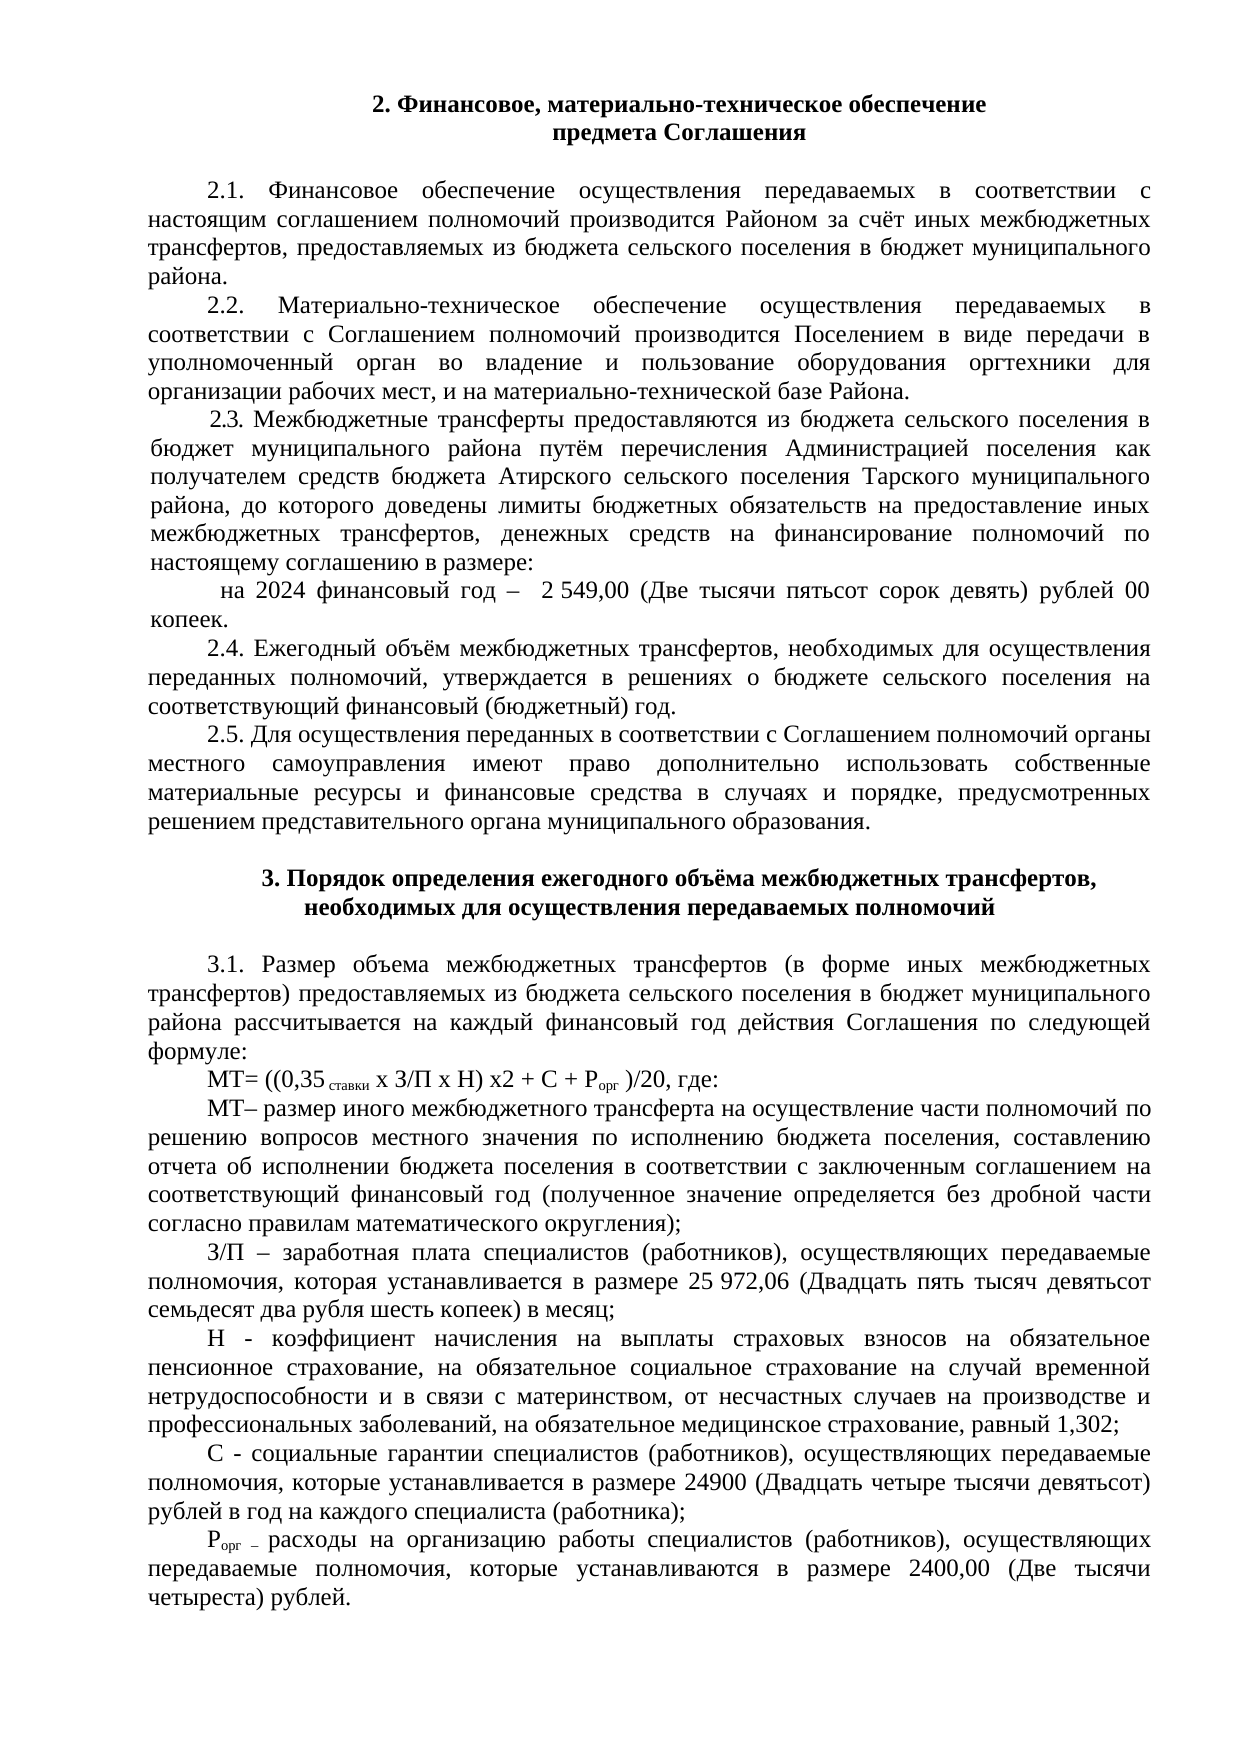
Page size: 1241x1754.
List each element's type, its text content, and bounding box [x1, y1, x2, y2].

text МТ– размер иного межбюджетного трансферта на осуществление части полномочий по решению вопросов местного значения по исполнению бюджета поселения, составлению отчета об исполнении бюджета поселения в соответствии с заключенным соглашением на соответствующий финансовый год (полученное значение определяется без дробной части согласно правилам математического округления); [148, 1093, 1152, 1237]
text 3. Порядок определения ежегодного объёма межбюджетных трансфертов, необходимых для осуществления передаваемых полномочий [148, 863, 1152, 921]
text 2.1. Финансовое обеспечение осуществления передаваемых в соответствии с настоящим соглашением полномочий производится Районом за счёт иных межбюджетных трансфертов, предоставляемых из бюджета сельского поселения в бюджет муниципального района. [148, 175, 1152, 290]
text З/П – заработная плата специалистов (работников), осуществляющих передаваемые полномочия, которая устанавливается в размере 25 972,06 (Двадцать пять тысяч девятьсот семьдесят два рубля шесть копеек) в месяц; [148, 1237, 1152, 1323]
text С - социальные гарантии специалистов (работников), осуществляющих передаваемые полномочия, которые устанавливается в размере 24900 (Двадцать четыре тысячи девятьсот) рублей в год на каждого специалиста (работника); [148, 1438, 1152, 1524]
text 2. Финансовое, материально-техническое обеспечение [148, 89, 1152, 117]
text на 2024 финансовый год – 2 549,00 (Две тысячи пятьсот сорок девять) рублей 00 копеек. [150, 576, 1151, 633]
text 3.1. Размер объема межбюджетных трансфертов (в форме иных межбюджетных трансфертов) предоставляемых из бюджета сельского поселения в бюджет муниципального района рассчитывается на каждый финансовый год действия Соглашения по следующей формуле: [148, 949, 1152, 1064]
text Н - коэффициент начисления на выплаты страховых взносов на обязательное пенсионное страхование, на обязательное социальное страхование на случай временной нетрудоспособности и в связи с материнством, от несчастных случаев на производстве и профессиональных заболеваний, на обязательное медицинское страхование, равный 1,302; [148, 1323, 1152, 1438]
text 2.5. Для осуществления переданных в соответствии с Соглашением полномочий органы местного самоуправления имеют право дополнительно использовать собственные материальные ресурсы и финансовые средства в случаях и порядке, предусмотренных решением представительного органа муниципального образования. [148, 719, 1152, 834]
text МТ= ((0,35 ставки х З/П х Н) х2 + С + Рорг )/20, где: [148, 1064, 1152, 1093]
text 2.2. Материально-техническое обеспечение осуществления передаваемых в соответствии с Соглашением полномочий производится Поселением в виде передачи в уполномоченный орган во владение и пользование оборудования оргтехники для организации рабочих мест, и на материально-технической базе Района. [148, 290, 1152, 405]
text предмета Соглашения [148, 117, 1152, 146]
text 2.3. Межбюджетные трансферты предоставляются из бюджета сельского поселения в бюджет муниципального района путём перечисления Администрацией поселения как получателем средств бюджета Атирского сельского поселения Тарского муниципального района, до которого доведены лимиты бюджетных обязательств на предоставление иных межбюджетных трансфертов, денежных средств на финансирование полномочий по настоящему соглашению в размере: [150, 405, 1151, 576]
text 2.4. Ежегодный объём межбюджетных трансфертов, необходимых для осуществления переданных полномочий, утверждается в решениях о бюджете сельского поселения на соответствующий финансовый (бюджетный) год. [148, 633, 1152, 719]
text Рорг – расходы на организацию работы специалистов (работников), осуществляющих передаваемые полномочия, которые устанавливаются в размере 2400,00 (Две тысячи четыреста) рублей. [148, 1524, 1152, 1611]
